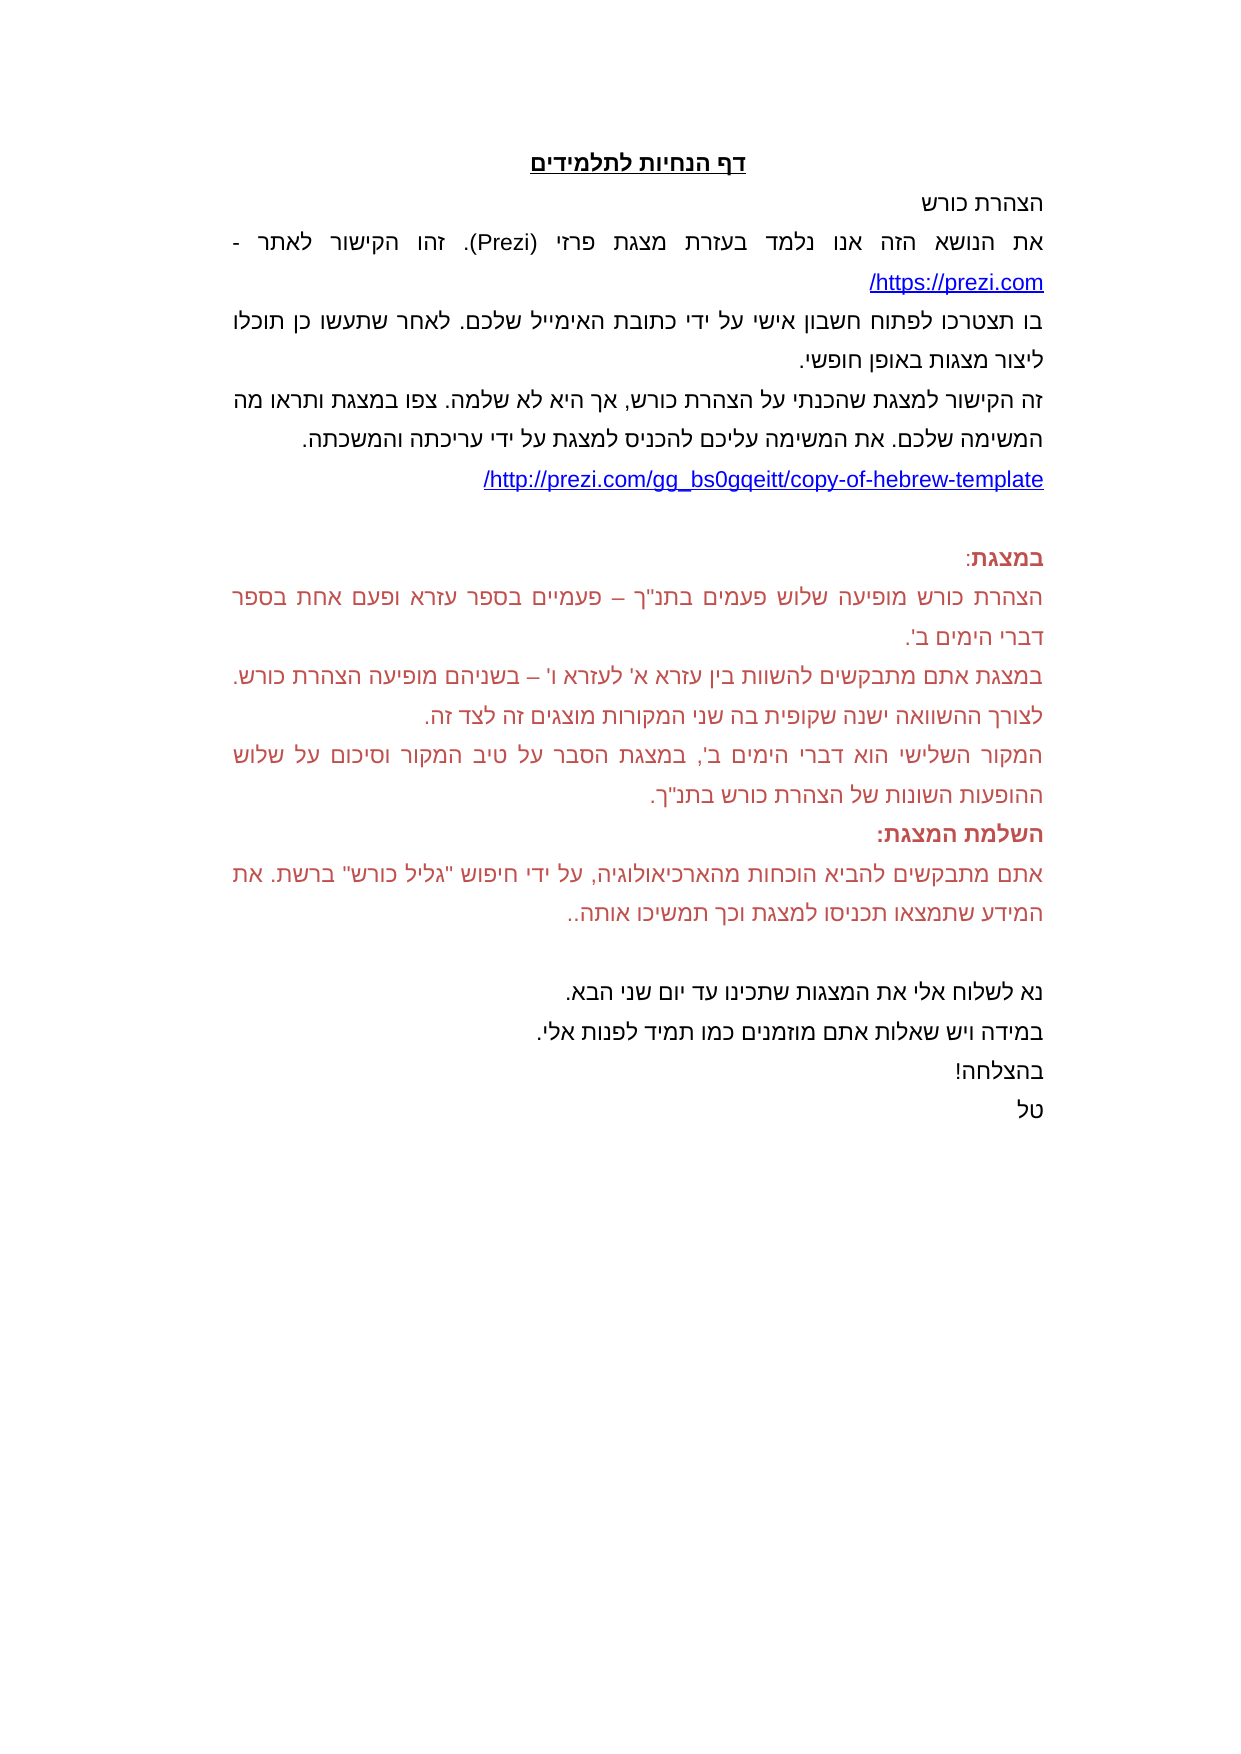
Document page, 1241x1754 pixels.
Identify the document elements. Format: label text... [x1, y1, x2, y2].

text את הנושא הזה אנו נלמד בעזרת מצגת פרזי (Prezi). זהו הקישור לאתר - https://prezi.com/ [232, 229, 1044, 295]
text במידה ויש שאלות אתם מוזמנים כמו תמיד לפנות אלי. [232, 1018, 1044, 1045]
text הצהרת כורש [232, 189, 1044, 216]
text הצהרת כורש מופיעה שלוש פעמים בתנ"ך – פעמיים בספר עזרא ופעם אחת בספר דברי הימים ב'. [232, 584, 1044, 650]
text דף הנחיות לתלמידים [232, 150, 1044, 176]
text אתם מתבקשים להביא הוכחות מהארכיאולוגיה, על ידי חיפוש "גליל כורש" ברשת. את המידע שתמצאו תכניסו למצגת וכך תמשיכו אותה.. [232, 861, 1044, 926]
text במצגת אתם מתבקשים להשוות בין עזרא א' לעזרא ו' – בשניהם מופיעה הצהרת כורש. לצורך ההשוואה ישנה שקופית בה שני המקורות מוצגים זה לצד זה. [232, 663, 1044, 729]
text השלמת המצגת: [232, 821, 1044, 847]
text http://prezi.com/gg_bs0gqeitt/copy-of-hebrew-template/ [232, 466, 1044, 492]
text נא לשלוח אלי את המצגות שתכינו עד יום שני הבא. [232, 979, 1044, 1005]
text טל [232, 1097, 1044, 1124]
text המקור השלישי הוא דברי הימים ב', במצגת הסבר על טיב המקור וסיכום על שלוש ההופעות השונות של הצהרת כורש בתנ"ך. [232, 742, 1044, 808]
text בהצלחה! [232, 1058, 1044, 1084]
text זה הקישור למצגת שהכנתי על הצהרת כורש, אך היא לא שלמה. צפו במצגת ותראו מה המשימה שלכם. את המשימה עליכם להכניס למצגת על ידי עריכתה והמשכתה. [232, 387, 1044, 453]
text במצגת: [232, 545, 1044, 571]
text בו תצטרכו לפתוח חשבון אישי על ידי כתובת האימייל שלכם. לאחר שתעשו כן תוכלו ליצור מצגות באופן חופשי. [232, 308, 1044, 374]
